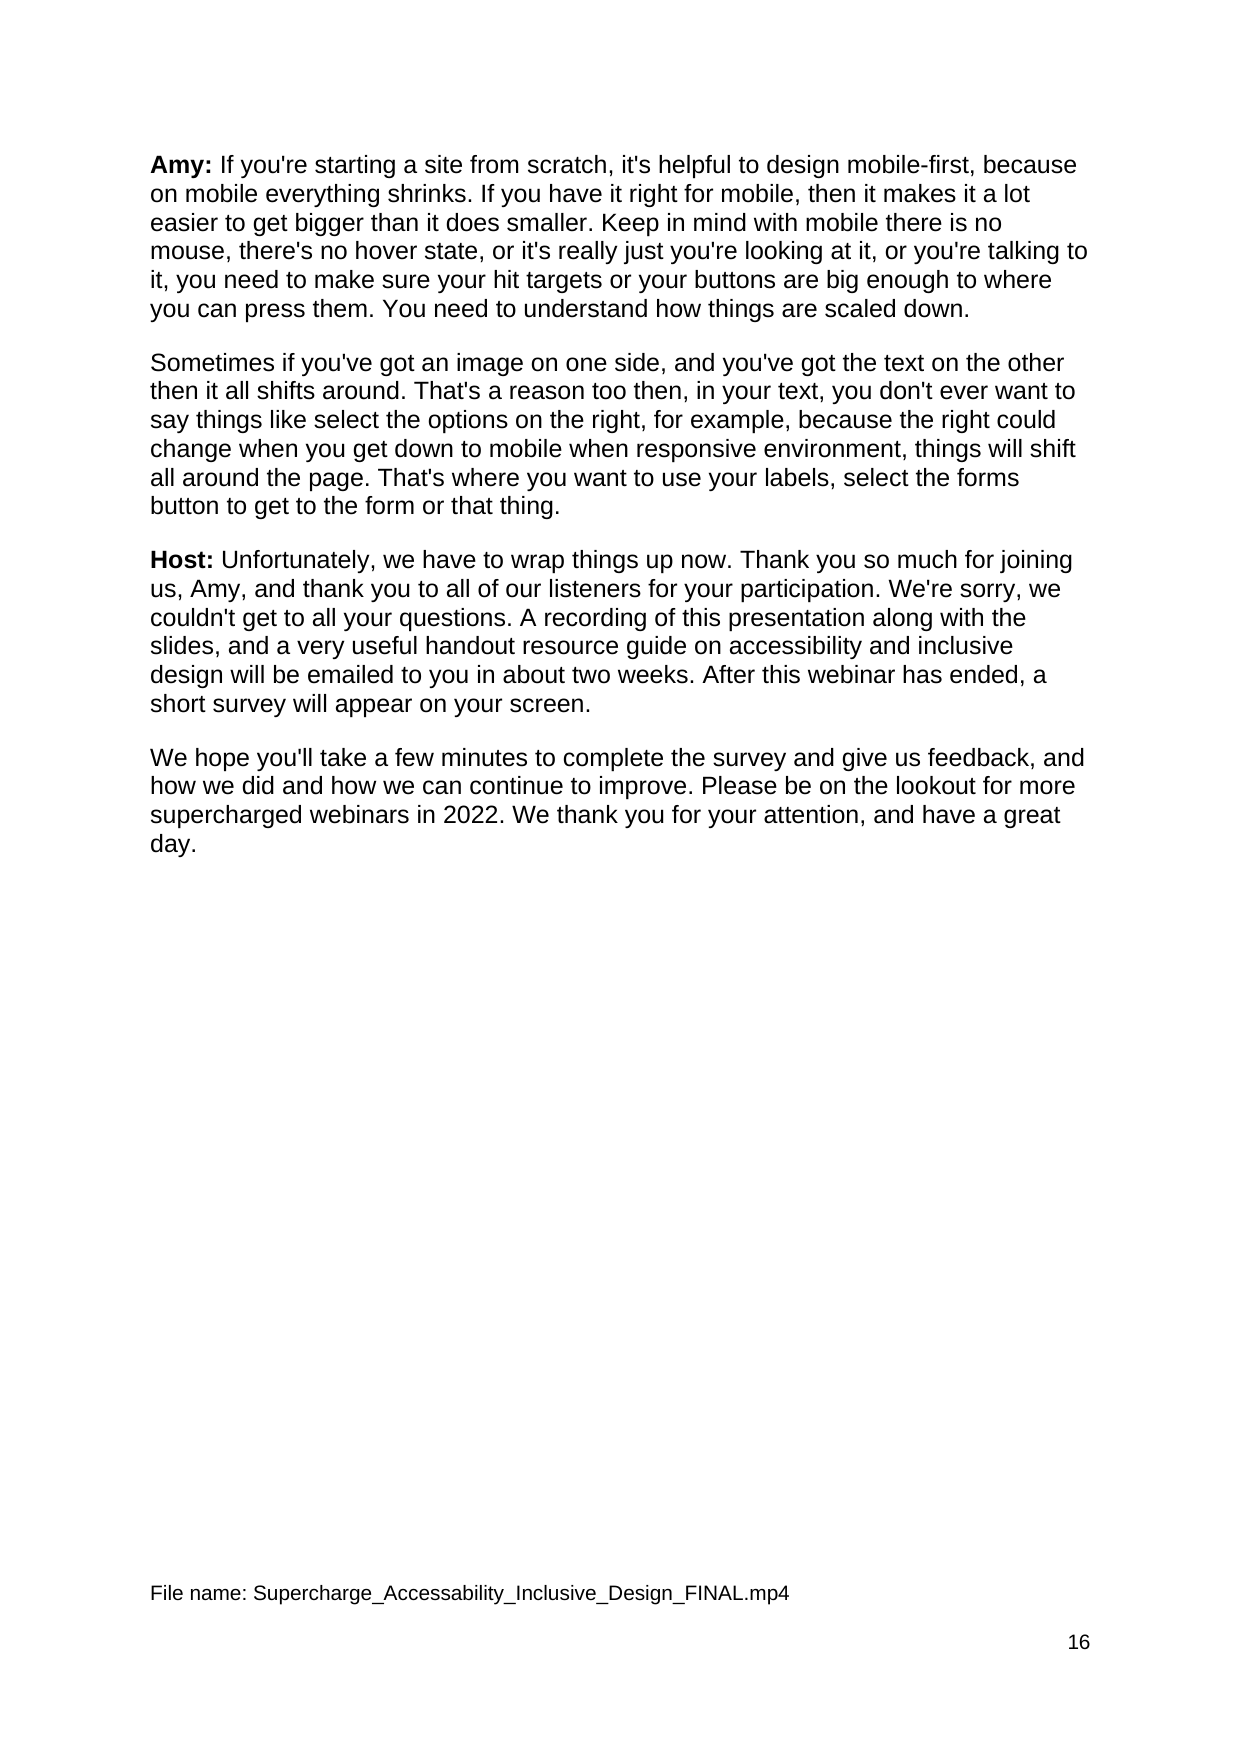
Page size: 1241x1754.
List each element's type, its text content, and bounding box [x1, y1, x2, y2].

text Sometimes if you've got an image on one side, and you've got the text on the other then it all shifts around. That's a reason too then, in your text, you don't ever want to say things like select the options on the right, for example, because the right could change when you get down to mobile when responsive environment, things will shift all around the page. That's where you want to use your labels, select the forms button to get to the form or that thing. [150, 347, 1090, 520]
text Amy: If you're starting a site from scratch, it's helpful to design mobile-first, because on mobile everything shrinks. If you have it right for mobile, then it makes it a lot easier to get bigger than it does smaller. Keep in mind with mobile there is no mouse, there's no hover state, or it's really just you're looking at it, or you're talking to it, you need to make sure your hit targets or your buttons are big enough to where you can press them. You need to understand how things are scaled down. [150, 150, 1090, 322]
text We hope you'll take a few minutes to complete the survey and give us feedback, and how we did and how we can continue to improve. Please be on the lookout for more supercharged webinars in 2022. We thank you for your attention, and have a great day. [150, 742, 1090, 857]
text Host: Unfortunately, we have to wrap things up now. Thank you so much for joining us, Amy, and thank you to all of our listeners for your participation. We're sorry, we couldn't get to all your questions. A recording of this presentation along with the slides, and a very useful handout resource guide on accessibility and inclusive design will be emailed to you in about two weeks. After this webinar has ended, a short survey will appear on your screen. [150, 545, 1090, 717]
